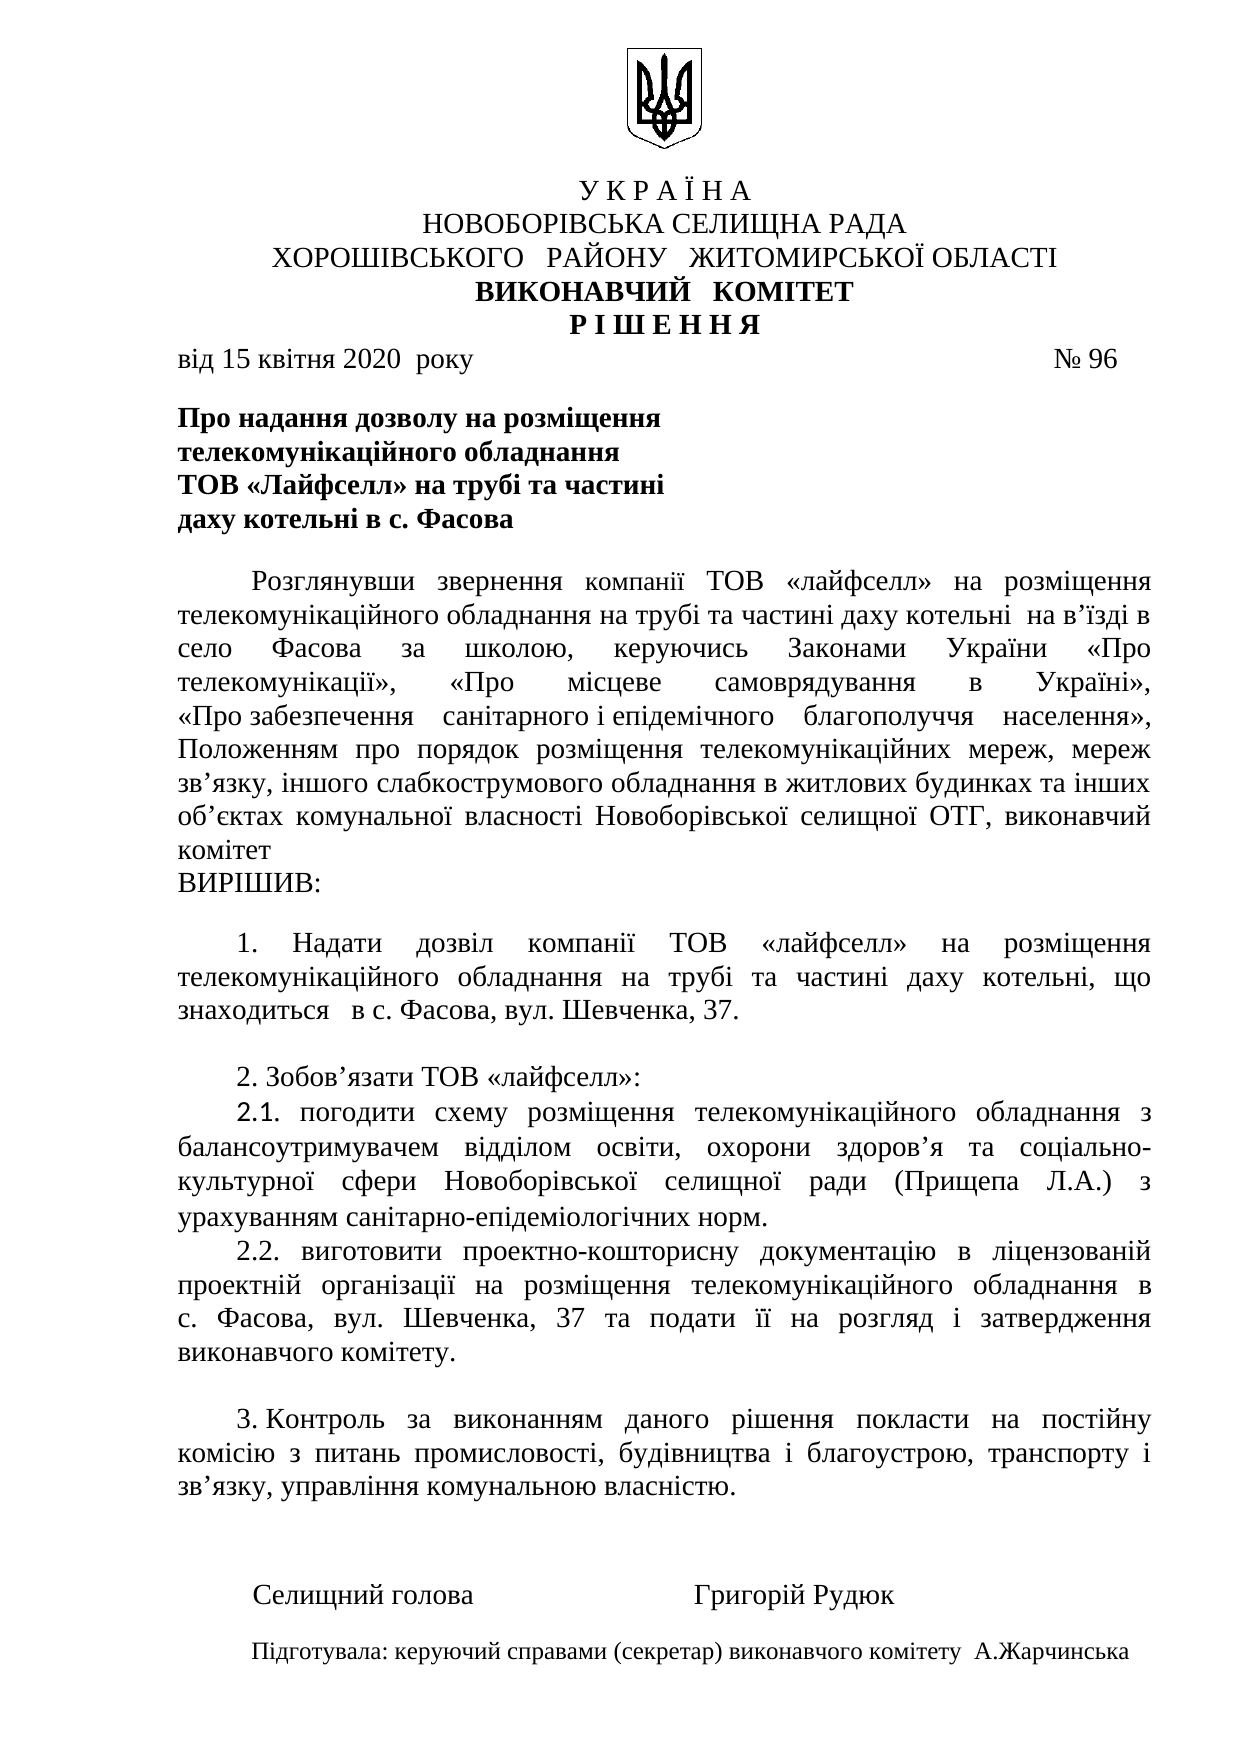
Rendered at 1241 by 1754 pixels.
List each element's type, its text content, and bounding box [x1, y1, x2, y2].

text 1. Надати дозвіл компанії ТОВ «лайфселл» на розміщення телекомунікаційного обладнання на трубі та частині даху котельні, що знаходиться в с. Фасова, вул. Шевченка, 37. [177, 925, 1152, 1026]
text НОВОБОРІВСЬКА СЕЛИЩНА РАДА [177, 207, 1152, 240]
text Селищний голова Григорій Рудюк [252, 1577, 1152, 1611]
text Р І Ш Е Н Н Я [177, 307, 1152, 341]
text ХОРОШІВСЬКОГО РАЙОНУ ЖИТОМИРСЬКОЇ ОБЛАСТІ [177, 240, 1152, 274]
text 2.1. погодити схему розміщення телекомунікаційного обладнання з балансоутримувачем відділом освіти, охорони здоров’я та соціально-культурної сфери Новоборівської селищної ради (Прищепа Л.А.) з урахуванням санітарно-епідеміологічних норм. [177, 1093, 1152, 1233]
text ВИКОНАВЧИЙ КОМІТЕТ [177, 274, 1152, 307]
text ВИРІШИВ: [177, 865, 1152, 899]
picture [619, 44, 710, 157]
text ТОВ «Лайфселл» на трубі та частині [177, 467, 1152, 501]
text Розглянувши звернення компанії ТОВ «лайфселл» на розміщення телекомунікаційного обладнання на трубі та частині даху котельні на в’їзді в село Фасова за школою, керуючись Законами України «Про телекомунікації», «Про місцеве самоврядування в Україні», «Про забезпечення санітарного і епідемічного благополуччя населення», Положенням про порядок розміщення телекомунікаційних мереж, мереж зв’язку, іншого слабкострумового обладнання в житлових будинках та інших об’єктах комунальної власності Новоборівської селищної ОТГ, виконавчий комітет [177, 563, 1152, 865]
text У К Р А Ї Н А [177, 173, 1152, 207]
text 3. Контроль за виконанням даного рішення покласти на постійну комісію з питань промисловості, будівництва і благоустрою, транспорту і зв’язку, управління комунальною власністю. [177, 1401, 1152, 1502]
text від 15 квітня 2020 року № 96 [177, 341, 1152, 374]
text Про надання дозволу на розміщення [177, 400, 1152, 434]
text Підготувала: керуючий справами (секретар) виконавчого комітету А.Жарчинська [177, 1636, 1152, 1665]
text 2.2. виготовити проектно-кошторисну документацію в ліцензованій проектній організації на розміщення телекомунікаційного обладнання в с. Фасова, вул. Шевченка, 37 та подати її на розгляд і затвердження виконавчого комітету. [177, 1233, 1152, 1368]
text телекомунікаційного обладнання [177, 434, 1152, 467]
text 2. Зобов’язати ТОВ «лайфселл»: [177, 1059, 1152, 1093]
text даху котельні в с. Фасова [177, 501, 1152, 534]
